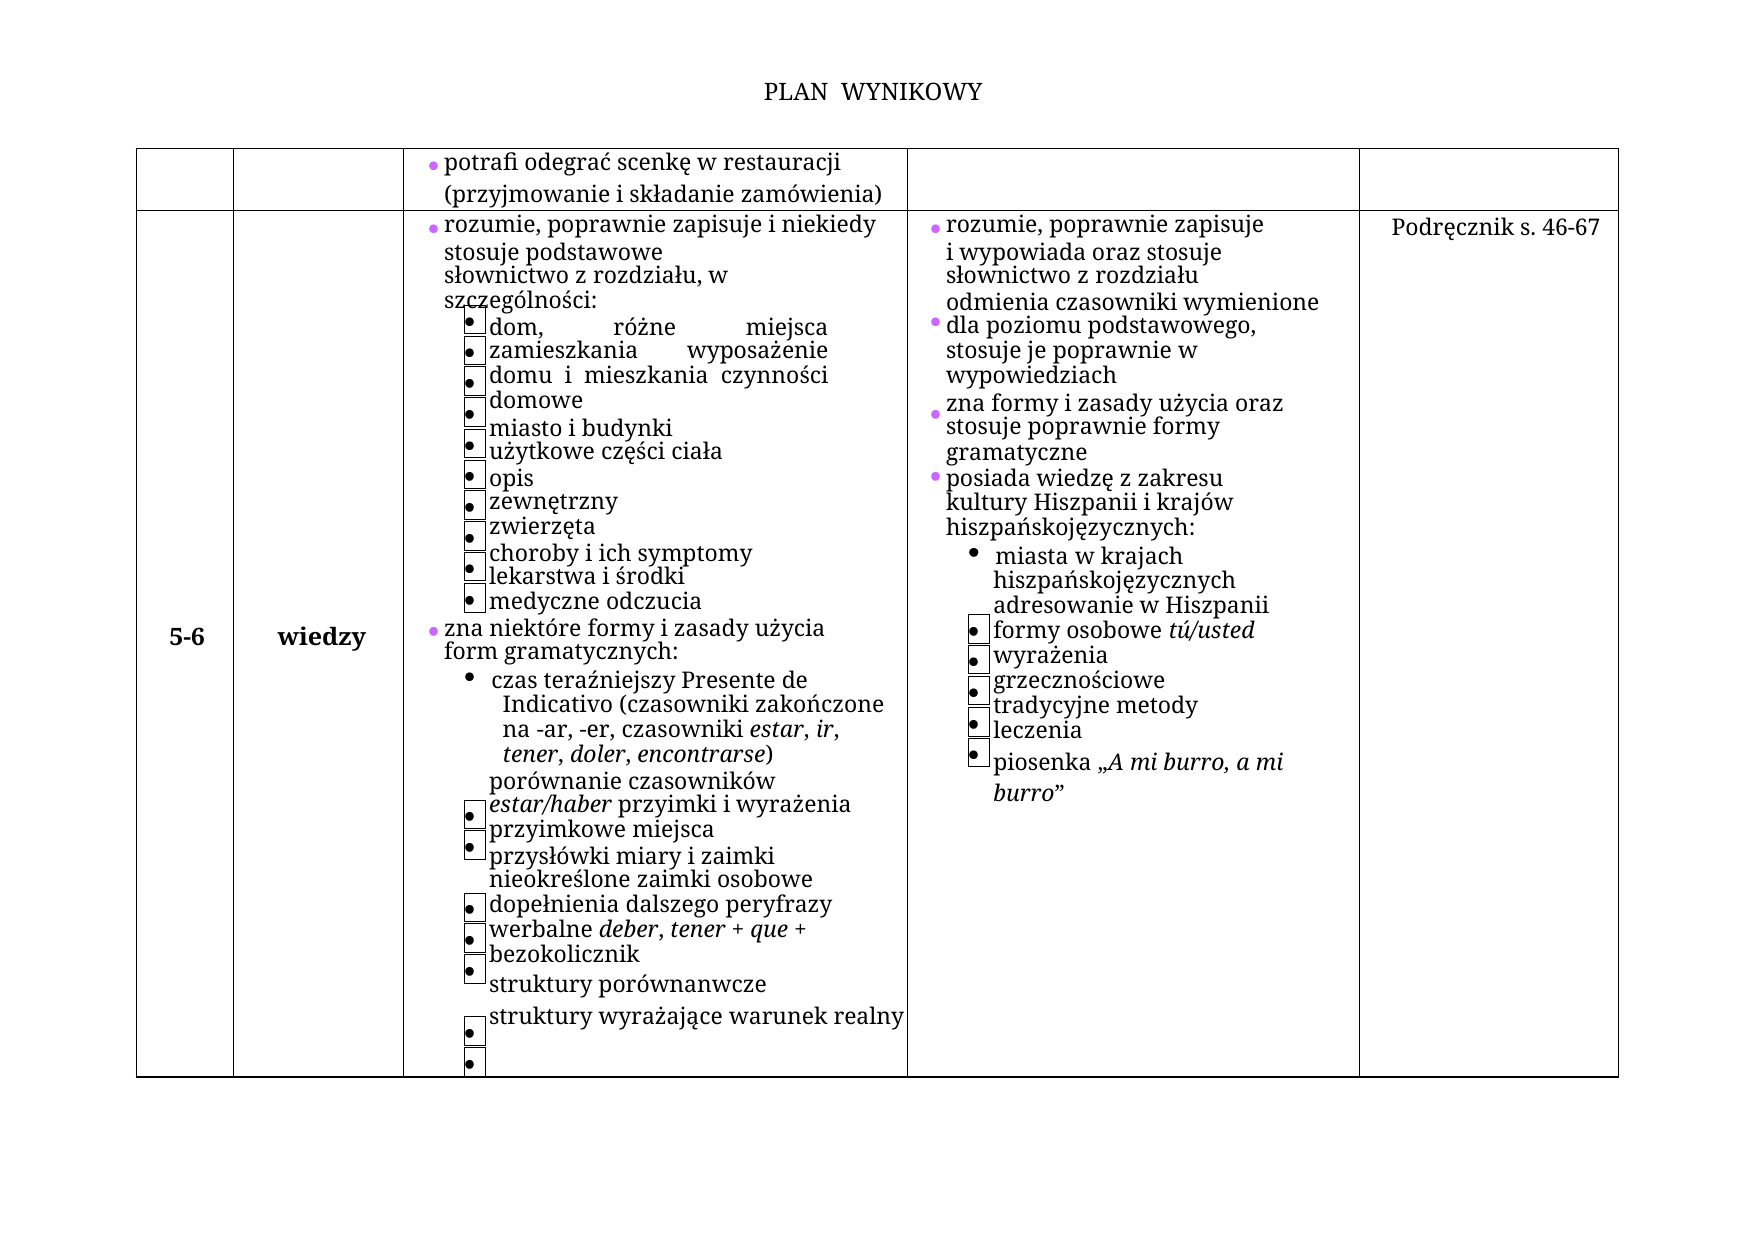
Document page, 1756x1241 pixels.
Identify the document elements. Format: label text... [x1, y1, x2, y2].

table_cell wiedzy [234, 211, 403, 1076]
table_cell Podręcznik s. 46-67 [1360, 211, 1618, 1076]
table_cell 5-6 [137, 211, 233, 1076]
table_header [137, 149, 233, 210]
table_cell rozumie, poprawnie zapisuje i niekiedy stosuje podstawowe słownictwo z rozdziału, w szczególności: dom, różne miejsca zamieszkania wyposażenie domu i mieszkania czynności domowe miasto i budynki użytkowe części ciała opis zewnętrzny zwierzęta choroby i ich symptomy lekarstwa i środki medyczne odczucia zna niektóre formy i zasady użycia form gramatycznych: czas teraźniejszy Presente de Indicativo (czasowniki zakończone na -ar, -er, czasowniki estar, ir, tener, doler, encontrarse) porównanie czasowników estar/haber przyimki i wyrażenia przyimkowe miejsca przysłówki miary i zaimki nieokreślone zaimki osobowe dopełnienia dalszego peryfrazy werbalne deber, tener + que + bezokolicznik struktury porównanwcze struktury wyrażające warunek realny [404, 211, 907, 1076]
table_header [908, 149, 1359, 210]
picture [968, 541, 990, 565]
table_header [234, 149, 403, 210]
table_header potrafi odegrać scenkę w restauracji (przyjmowanie i składanie zamówienia) [404, 149, 907, 210]
table_cell rozumie, poprawnie zapisuje i wypowiada oraz stosuje słownictwo z rozdziału odmienia czasowniki wymienione dla poziomu podstawowego, stosuje je poprawnie w wypowiedziach zna formy i zasady użycia oraz stosuje poprawnie formy gramatyczne posiada wiedzę z zakresu kultury Hiszpanii i krajów hiszpańskojęzycznych: miasta w krajach hiszpańskojęzycznych adresowanie w Hiszpanii formy osobowe tú/usted wyrażenia grzecznościowe tradycyjne metody leczenia piosenka „A mi burro, a mi burro” [908, 211, 1359, 1076]
picture [464, 666, 486, 689]
table_header [1360, 149, 1618, 210]
